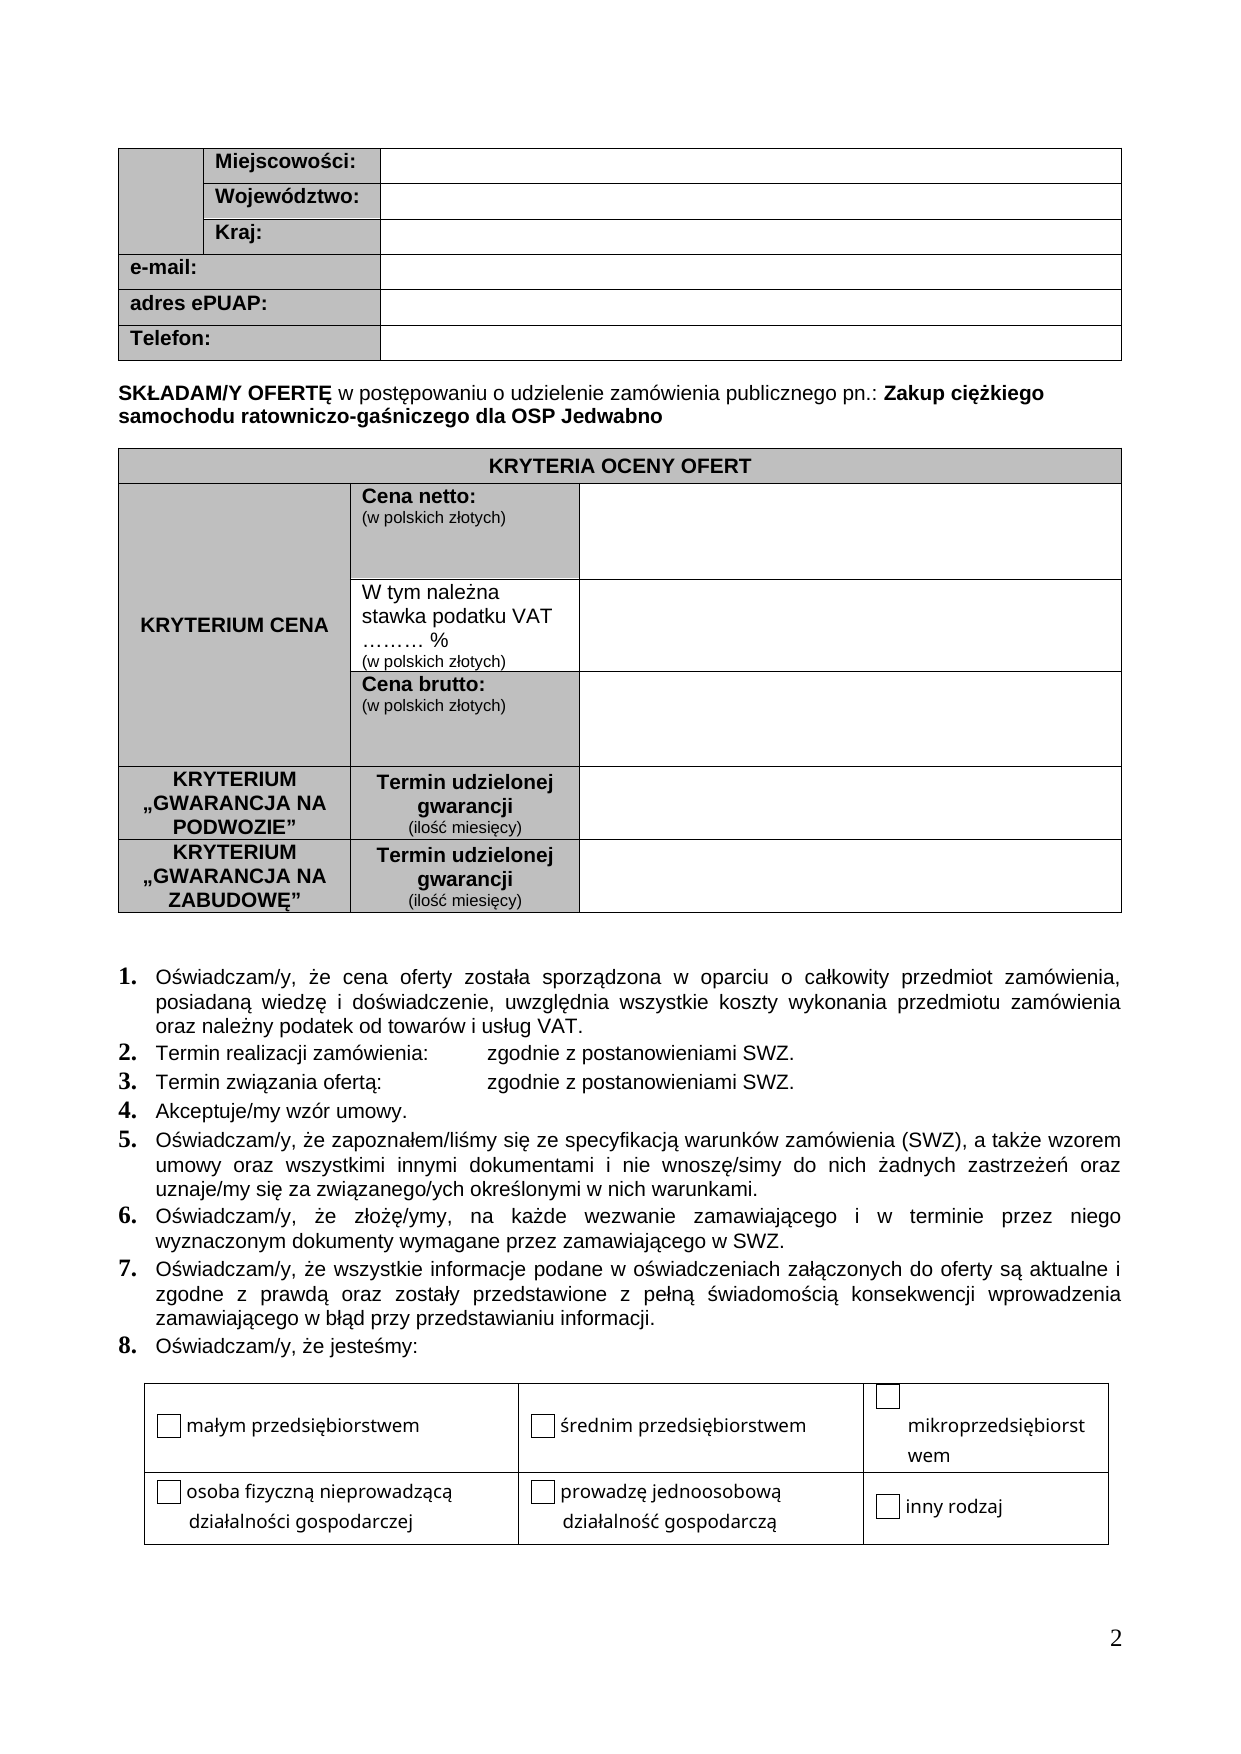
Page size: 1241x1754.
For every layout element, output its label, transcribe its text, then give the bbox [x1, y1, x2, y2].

table_cell [381, 290, 1121, 325]
table_cell Telefon: [119, 326, 380, 360]
table_cell prowadzę jednoosobową działalność gospodarczą [519, 1473, 863, 1543]
table_cell [580, 767, 1121, 839]
table_cell W tym należna stawka podatku VAT ……… % (w polskich złotych) [351, 580, 579, 671]
table_cell Termin udzielonej gwarancji (ilość miesięcy) [351, 840, 579, 912]
table_header KRYTERIA OCENY OFERT [119, 449, 1121, 483]
list Oświadczam/y, że złożę/ymy, na każde wezwanie zamawiającego i w terminie przez niego wyznaczonym dokumenty wymagane przez zamawiającego w SWZ. [118, 1200, 1122, 1253]
list Oświadczam/y, że zapoznałem/liśmy się ze specyfikacją warunków zamówienia (SWZ), a także wzorem umowy oraz wszystkimi innymi dokumentami i nie wnoszę/simy do nich żadnych zastrzeżeń oraz uznaje/my się za związanego/ych określonymi w nich warunkami. [118, 1124, 1122, 1200]
table_header małym przedsiębiorstwem [145, 1384, 518, 1472]
table_header średnim przedsiębiorstwem [519, 1384, 863, 1472]
table_cell Miejscowości: [204, 149, 380, 183]
list Oświadczam/y, że cena oferty została sporządzona w oparciu o całkowity przedmiot zamówienia, posiadaną wiedzę i doświadczenie, uwzględnia wszystkie koszty wykonania przedmiotu zamówienia oraz należny podatek od towarów i usług VAT. [118, 961, 1122, 1037]
table_cell [580, 580, 1121, 671]
table_cell [381, 255, 1121, 289]
table_cell Kraj: [204, 220, 380, 254]
table_cell inny rodzaj [864, 1473, 1108, 1543]
list Oświadczam/y, że wszystkie informacje podane w oświadczeniach załączonych do oferty są aktualne i zgodne z prawdą oraz zostały przedstawione z pełną świadomością konsekwencji wprowadzenia zamawiającego w błąd przy przedstawianiu informacji. [118, 1253, 1122, 1330]
list Termin realizacji zamówienia: zgodnie z postanowieniami SWZ. [118, 1037, 1122, 1066]
table_cell KRYTERIUM „GWARANCJA NA ZABUDOWĘ” [119, 840, 350, 912]
table_cell Województwo: [204, 184, 380, 218]
table_cell Cena netto: (w polskich złotych) [351, 484, 579, 578]
table_cell [381, 184, 1121, 218]
list Akceptuje/my wzór umowy. [118, 1095, 1122, 1124]
table_cell KRYTERIUM „GWARANCJA NA PODWOZIE” [119, 767, 350, 839]
table_cell Cena brutto: (w polskich złotych) [351, 672, 579, 766]
table_cell [381, 149, 1121, 183]
table_cell [580, 840, 1121, 912]
table_cell [580, 672, 1121, 766]
table_cell e-mail: [119, 255, 380, 289]
table_cell Termin udzielonej gwarancji (ilość miesięcy) [351, 767, 579, 839]
table_header mikroprzedsiębiorstwem [864, 1384, 1108, 1472]
text SKŁADAM/Y OFERTĘ w postępowaniu o udzielenie zamówienia publicznego pn.: Zakup ciężkiego samochodu ratowniczo-gaśniczego dla OSP Jedwabno [118, 380, 1122, 428]
table_cell [580, 484, 1121, 578]
table_cell adres ePUAP: [119, 290, 380, 325]
table_cell [381, 220, 1121, 254]
list Termin związania ofertą: zgodnie z postanowieniami SWZ. [118, 1066, 1122, 1095]
list Oświadczam/y, że jesteśmy: [118, 1330, 1122, 1358]
table_cell [381, 326, 1121, 360]
table_cell KRYTERIUM CENA [119, 484, 350, 766]
table_cell osoba fizyczną nieprowadzącą działalności gospodarczej [145, 1473, 518, 1543]
